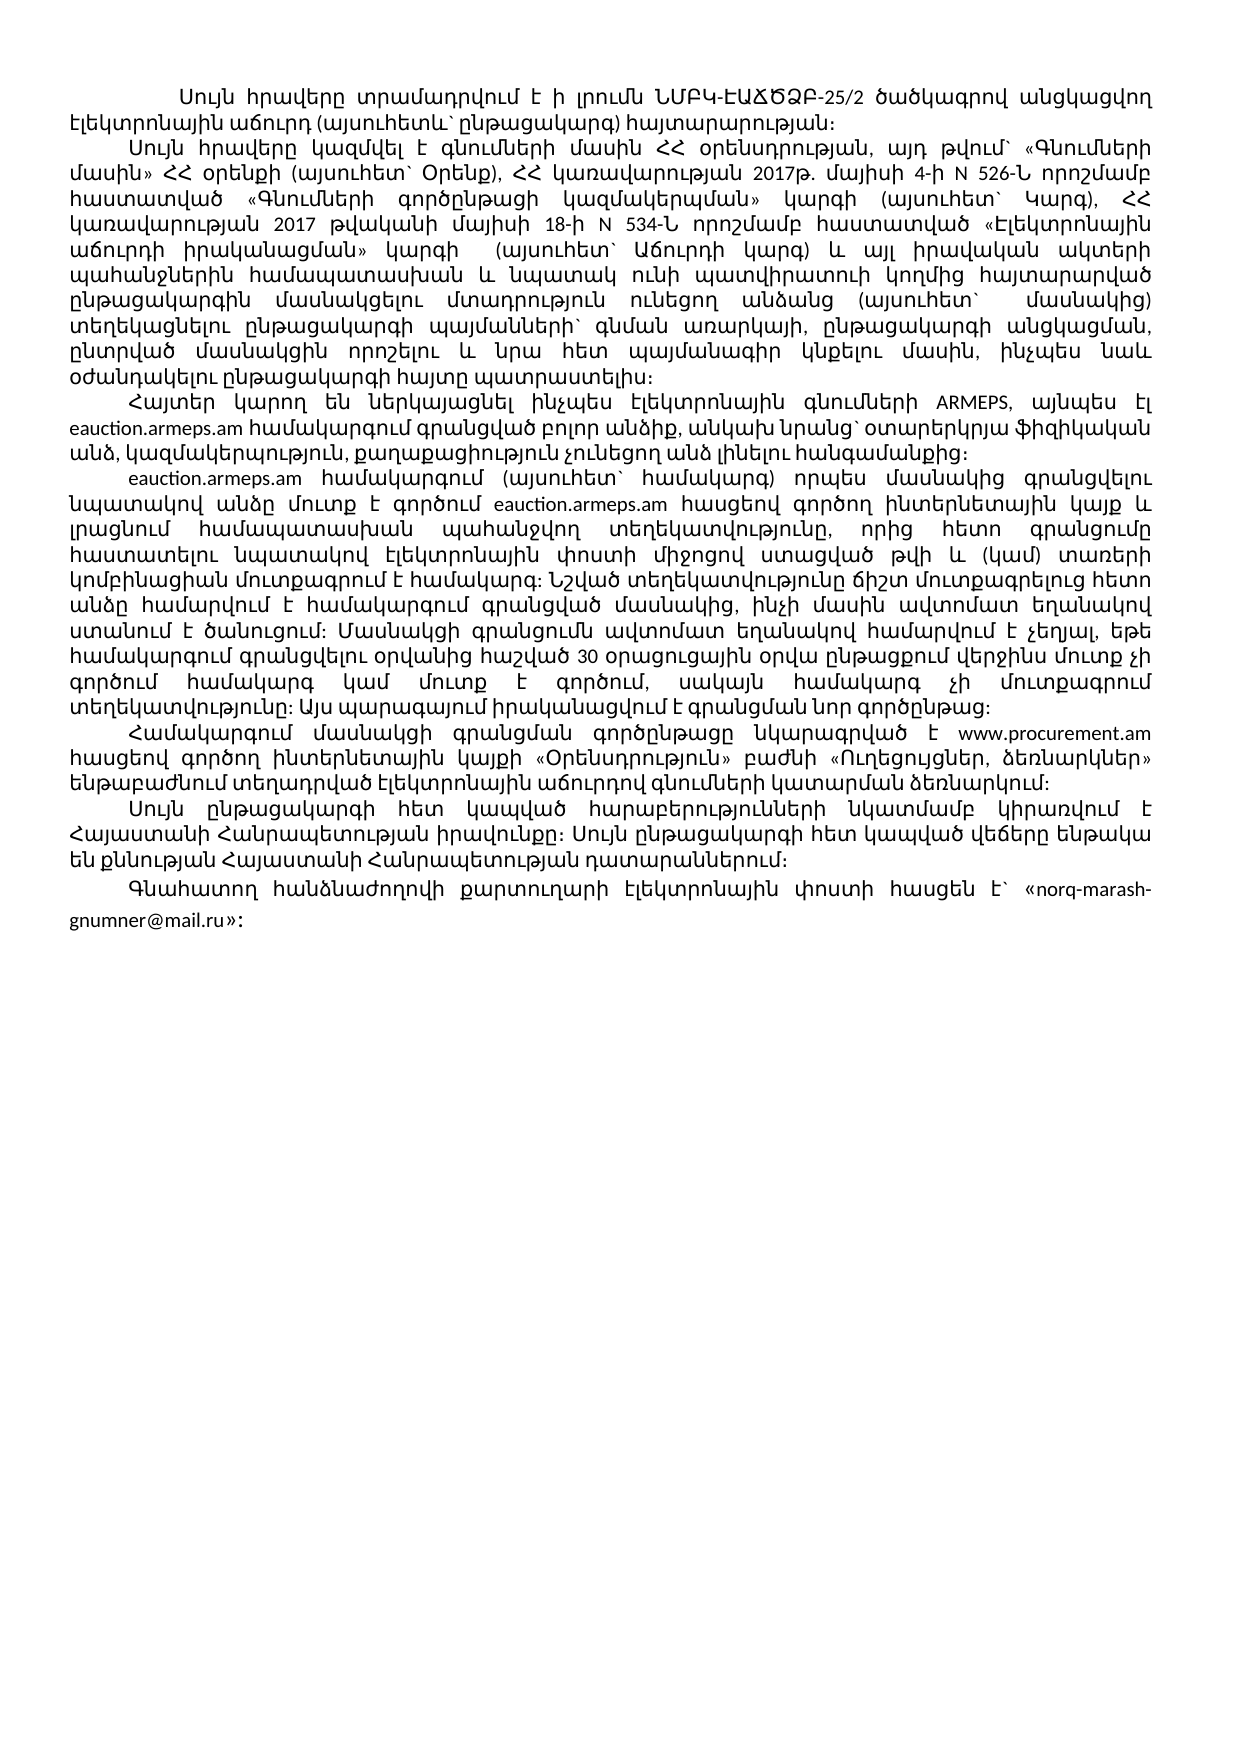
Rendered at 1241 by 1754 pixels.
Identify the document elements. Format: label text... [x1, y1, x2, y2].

text Հայտեր կարող են ներկայացնել ինչպես էլեկտրոնային գնումների ARMEPS, այնպես էլ eauction.armeps.am համակարգում գրանցված բոլոր անձիք, անկախ նրանց` օտարերկրյա ֆիզիկական անձ, կազմակերպություն, քաղաքացիություն չունեցող անձ լինելու հանգամանքից։ [69, 389, 1152, 466]
text Գնահատող հանձնաժողովի քարտուղարի էլեկտրոնային փոստի հասցեն է` «norq-marash-gnumner@mail.ru»: [69, 872, 1152, 933]
text eauction.armeps.am համակարգում (այսուհետ` համակարգ) որպես մասնակից գրանցվելու նպատակով անձը մուտք է գործում eauction.armeps.am հասցեով գործող ինտերնետային կայք և լրացնում համապատասխան պահանջվող տեղեկատվությունը, որից հետո գրանցումը հաստատելու նպատակով էլեկտրոնային փոստի միջոցով ստացված թվի և (կամ) տառերի կոմբինացիան մուտքագրում է համակարգ: Նշված տեղեկատվությունը ճիշտ մուտքագրելուց հետո անձը համարվում է համակարգում գրանցված մասնակից, ինչի մասին ավտոմատ եղանակով ստանում է ծանուցում: Մասնակցի գրանցումն ավտոմատ եղանակով համարվում է չեղյալ, եթե համակարգում գրանցվելու օրվանից հաշված 30 օրացուցային օրվա ընթացքում վերջինս մուտք չի գործում համակարգ կամ մուտք է գործում, սակայն համակարգ չի մուտքագրում տեղեկատվությունը: Այս պարագայում իրականացվում է գրանցման նոր գործընթաց: [69, 466, 1152, 720]
text Սույն հրավերը կազմվել է գնումների մասին ՀՀ օրենսդրության, այդ թվում` «Գնումների մասին» ՀՀ օրենքի (այսուհետ` Օրենք), ՀՀ կառավարության 2017թ. մայիսի 4-ի N 526-Ն որոշմամբ հաստատված «Գնումների գործընթացի կազմակերպման» կարգի (այսուհետ` Կարգ), ՀՀ կառավարության 2017 թվականի մայիսի 18-ի N 534-Ն որոշմամբ հաստատված «Էլեկտրոնային աճուրդի իրականացման» կարգի (այսուհետ` Աճուրդի կարգ) և այլ իրավական ակտերի պահանջներին համապատասխան և նպատակ ունի պատվիրատուի կողմից հայտարարված ընթացակարգին մասնակցելու մտադրություն ունեցող անձանց (այսուհետ` մասնակից) տեղեկացնելու ընթացակարգի պայմանների` գնման առարկայի, ընթացակարգի անցկացման, ընտրված մասնակցին որոշելու և նրա հետ պայմանագիր կնքելու մասին, ինչպես նաև օժանդակելու ընթացակարգի հայտը պատրաստելիս։ [69, 135, 1152, 389]
text Սույն ընթացակարգի հետ կապված հարաբերությունների նկատմամբ կիրառվում է Հայաստանի Հանրապետության իրավունքը։ Սույն ընթացակարգի հետ կապված վեճերը ենթակա են քննության Հայաստանի Հանրապետության դատարաններում։ [69, 796, 1152, 872]
text Համակարգում մասնակցի գրանցման գործընթացը նկարագրված է www.procurement.am հասցեով գործող ինտերնետային կայքի «Օրենսդրություն» բաժնի «Ուղեցույցներ, ձեռնարկներ» ենթաբաժնում տեղադրված էլեկտրոնային աճուրդով գնումների կատարման ձեռնարկում: [69, 720, 1152, 796]
text Սույն հրավերը տրամադրվում է ի լրումն ՆՄԲԿ-ԷԱՃԾՁԲ-25/2 ծածկագրով անցկացվող էլեկտրոնային աճուրդ (այսուհետև` ընթացակարգ) հայտարարության։ [69, 84, 1152, 135]
